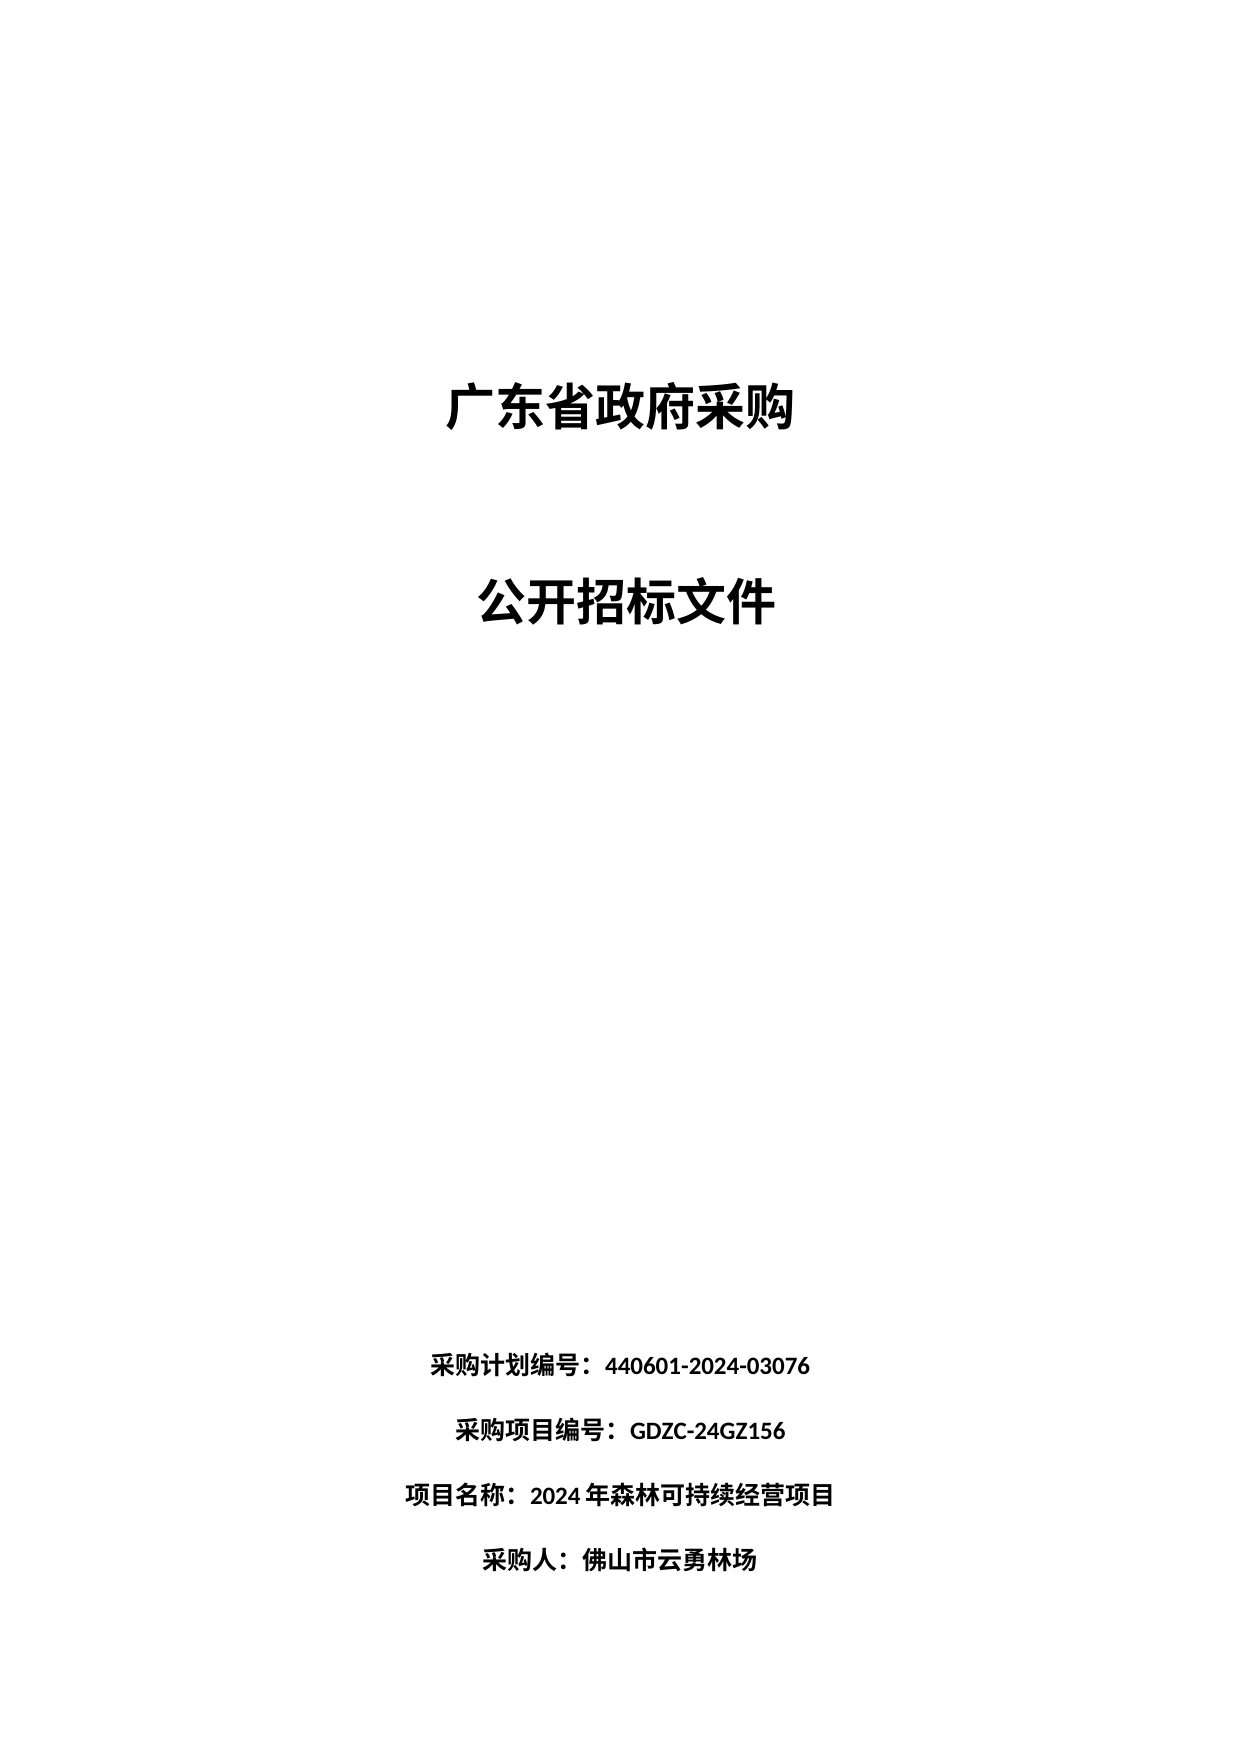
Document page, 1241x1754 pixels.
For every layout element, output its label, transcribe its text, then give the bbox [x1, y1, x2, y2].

text 广东省政府采购 [187, 357, 1053, 454]
text 采购人：佛山市云勇林场 [187, 1527, 1053, 1592]
text 采购项目编号：GDZC-24GZ156 [187, 1397, 1053, 1462]
text 采购计划编号：440601-2024-03076 [187, 1332, 1053, 1397]
text 公开招标文件 [187, 552, 1053, 1332]
text 项目名称：2024年森林可持续经营项目 [187, 1462, 1053, 1527]
